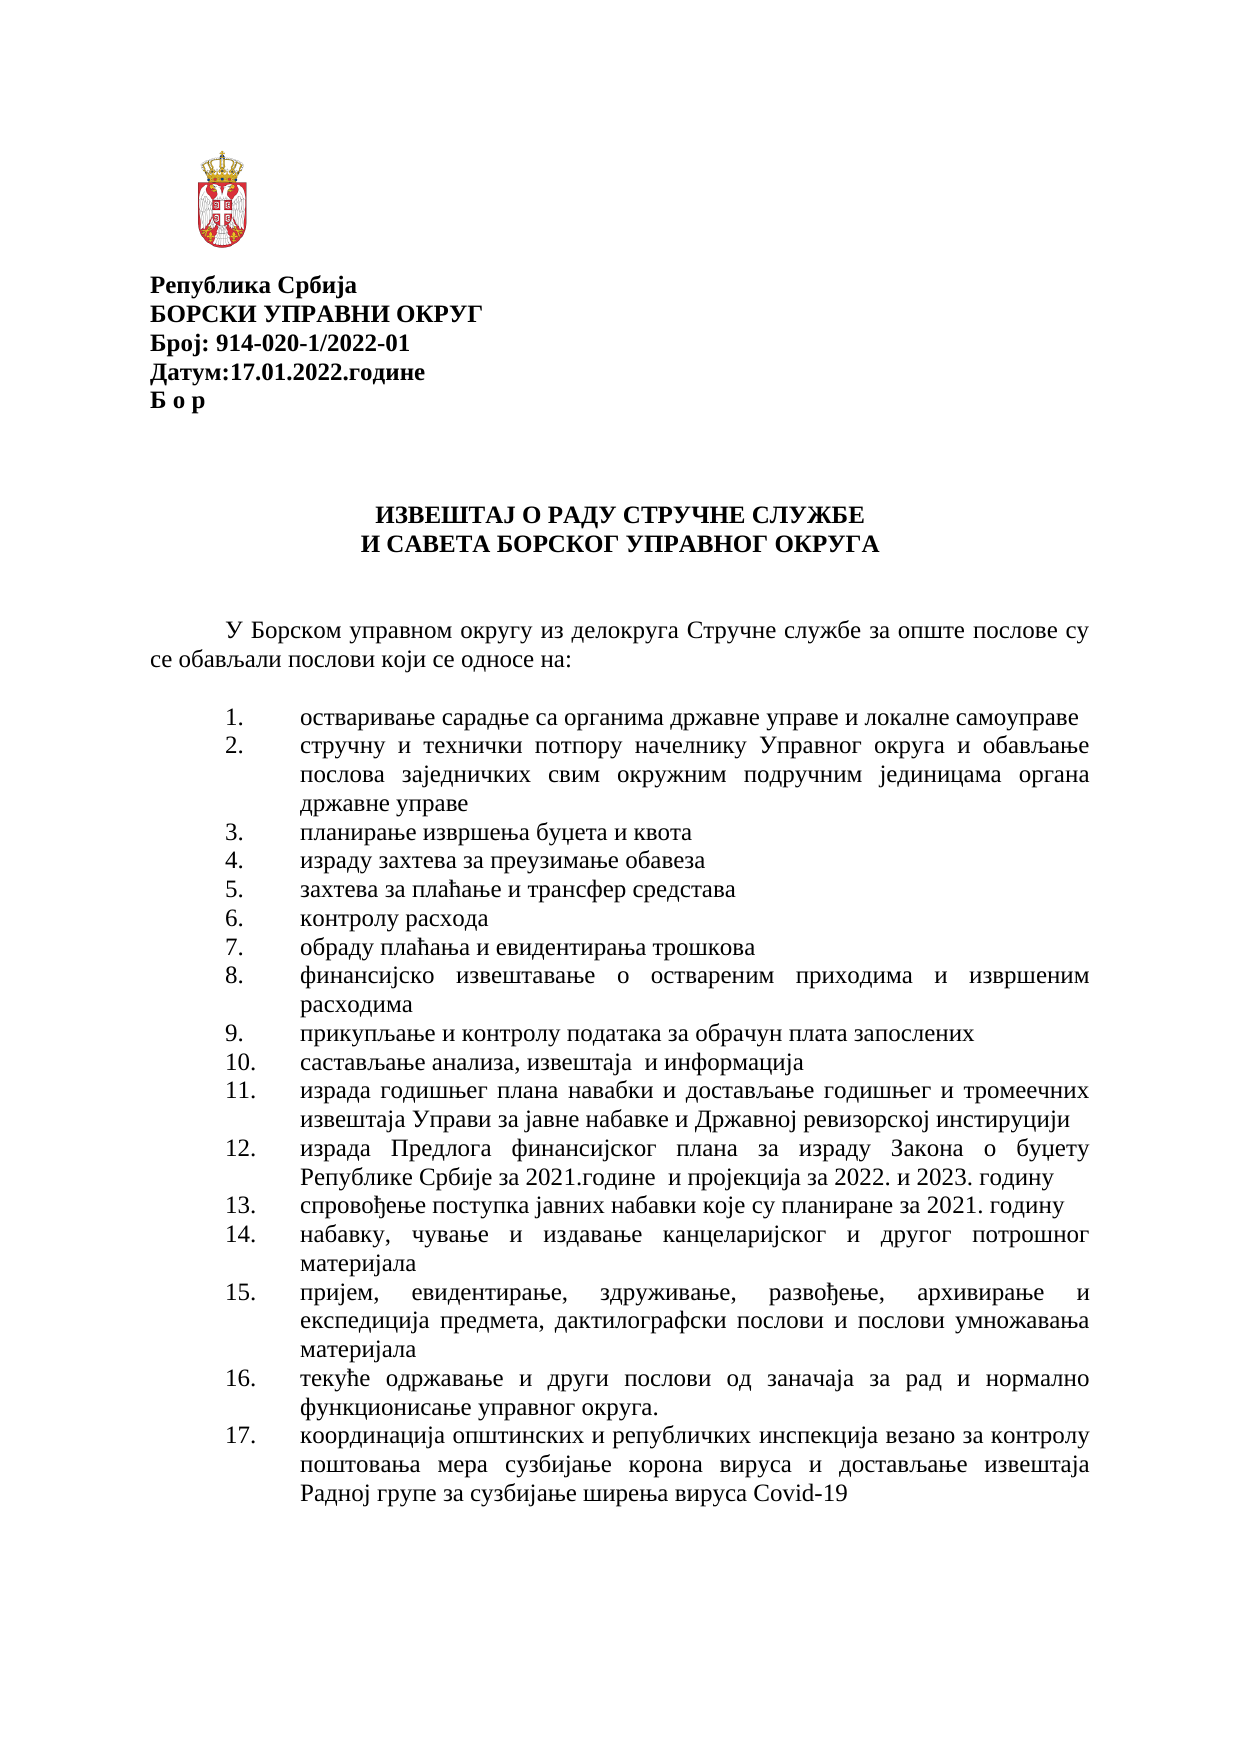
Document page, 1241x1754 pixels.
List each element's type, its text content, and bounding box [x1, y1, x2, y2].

list пријем, евидентирање, здруживање, развођење, архивирање и експедиција предмета, дактилографски послови и послови умножавања материјала [225, 1277, 1090, 1363]
list координација општинских и републичких инспекција везано за контролу поштовања мера сузбијање корона вируса и достављање извештаја Радној групе за сузбијање ширења вируса Covid-19 [225, 1421, 1090, 1507]
text Република Србија [150, 271, 1090, 299]
list захтева за плаћање и трансфер средстава [225, 874, 1090, 903]
text БОРСКИ УПРАВНИ ОКРУГ [150, 299, 1090, 328]
list стручну и технички потпору начелнику Управног округа и обављање послова заједничких свим окружним подручним јединицама органа државне управе [225, 731, 1090, 817]
text Б о р [150, 386, 1090, 414]
list спровођење поступка јавних набавки које су планиране за 2021. годину [225, 1191, 1090, 1219]
list текуће одржавање и други послови од заначаја за рад и нормално функционисање управног округа. [225, 1363, 1090, 1421]
list обраду плаћања и евидентирања трошкова [225, 932, 1090, 961]
picture [150, 150, 294, 252]
list планирање извршења буџета и квота [225, 817, 1090, 846]
list састављање анализа, извештаја и информација [225, 1047, 1090, 1076]
list контролу расхода [225, 903, 1090, 932]
list набавку, чување и издавање канцеларијског и другог потрошног материјала [225, 1219, 1090, 1277]
text И САВЕТА БОРСКОГ УПРАВНОГ ОКРУГА [150, 529, 1090, 558]
list остваривање сарадње са органима државне управе и локалне самоуправе [225, 702, 1090, 731]
list израда годишњег плана навабки и достављање годишњег и тромеечних извештаја Управи за јавне набавке и Државној ревизорској инстируцији [225, 1076, 1090, 1133]
list израда Предлога финансијског плана за израду Закона о буџету Републике Србије за 2021.године и пројекција за 2022. и 2023. годину [225, 1133, 1090, 1191]
text У Борском управном округу из делокруга Стручне службе за опште послове су се обављали послови који се односе на: [150, 616, 1090, 673]
list прикупљање и контролу података за обрачун плата запослених [225, 1018, 1090, 1047]
text ИЗВЕШТАЈ О РАДУ СТРУЧНЕ СЛУЖБЕ [150, 501, 1090, 529]
list израду захтева за преузимање обавеза [225, 846, 1090, 874]
text Број: 914-020-1/2022-01 [150, 328, 1090, 357]
list финансијско извештавање о оствареним приходима и извршеним расходима [225, 961, 1090, 1018]
text Датум:17.01.2022.године [150, 357, 1090, 386]
